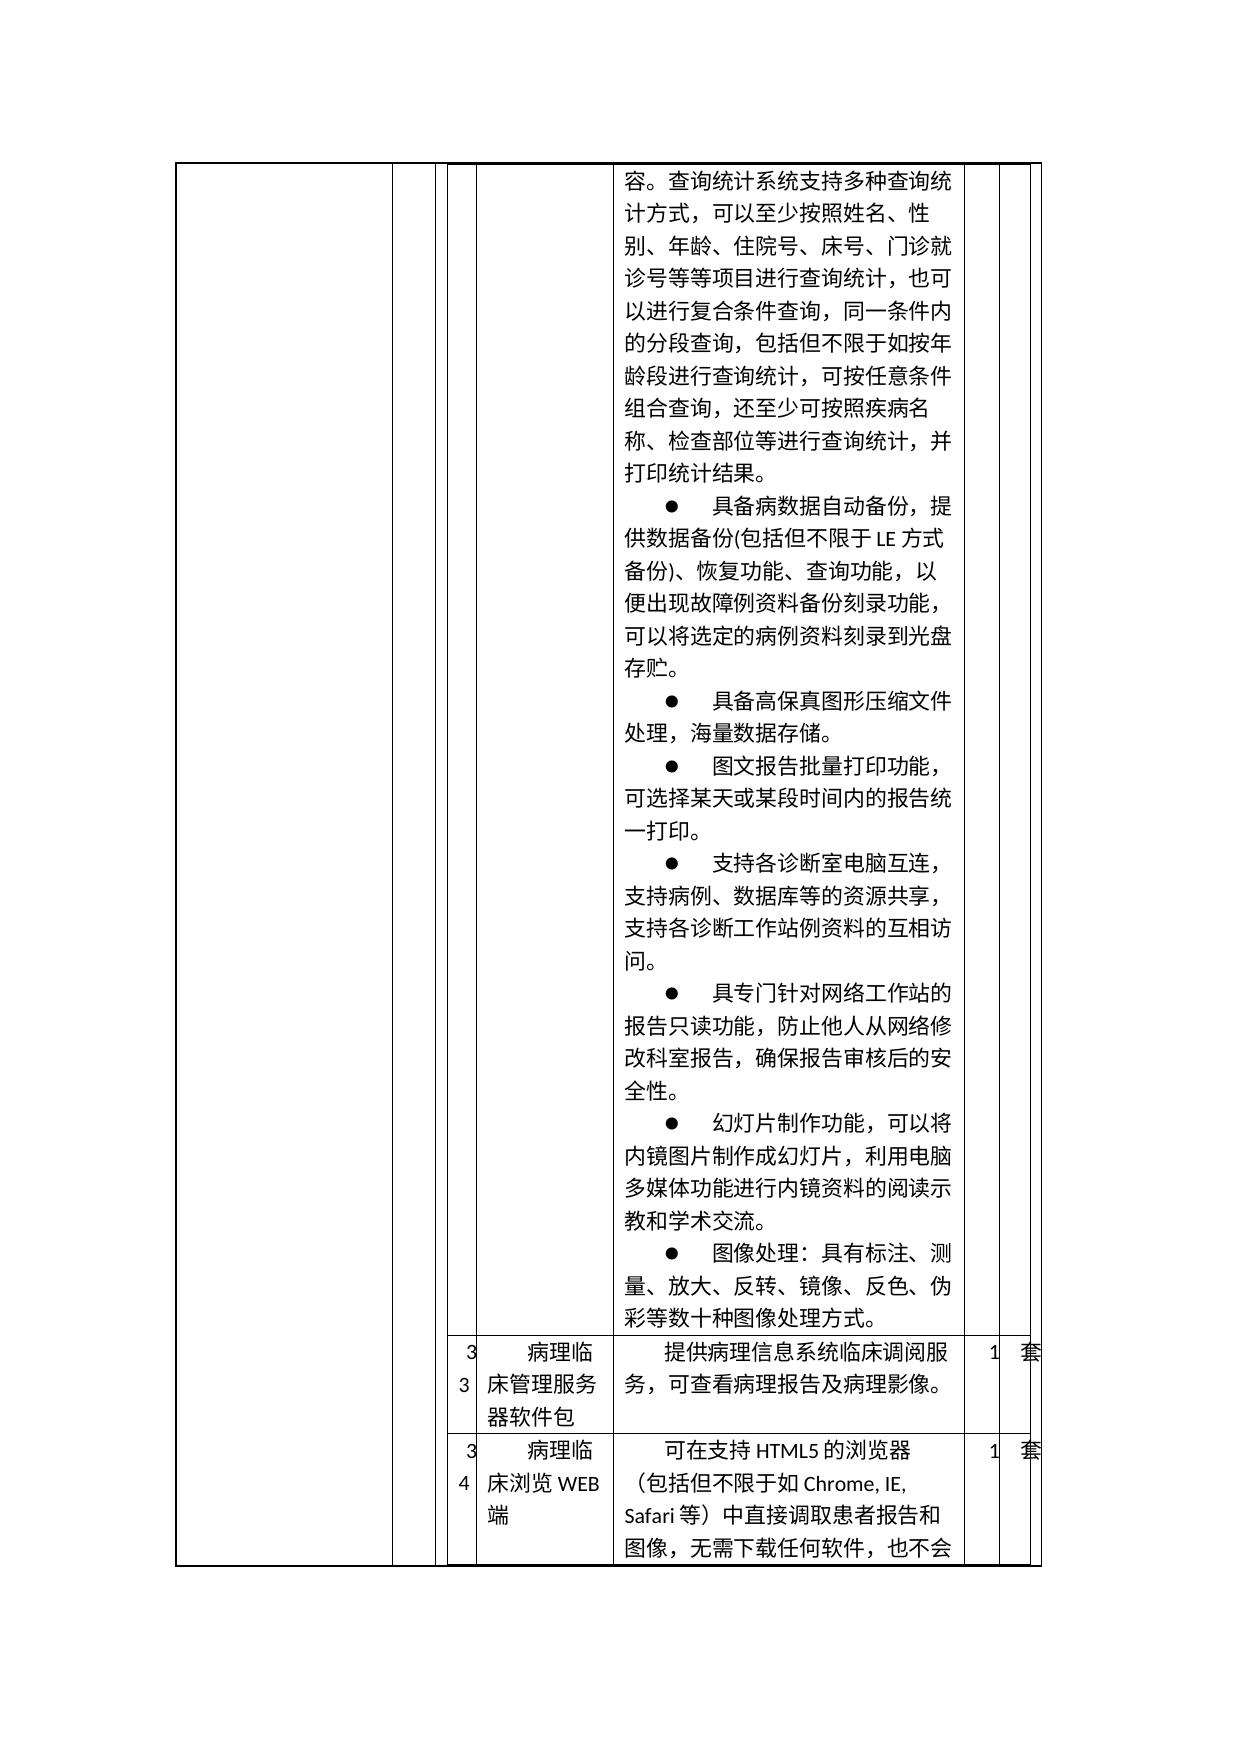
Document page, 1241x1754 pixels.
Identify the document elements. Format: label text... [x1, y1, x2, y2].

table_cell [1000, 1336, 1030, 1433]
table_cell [965, 165, 999, 1335]
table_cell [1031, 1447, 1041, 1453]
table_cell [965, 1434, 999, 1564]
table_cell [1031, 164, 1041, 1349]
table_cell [477, 165, 613, 1335]
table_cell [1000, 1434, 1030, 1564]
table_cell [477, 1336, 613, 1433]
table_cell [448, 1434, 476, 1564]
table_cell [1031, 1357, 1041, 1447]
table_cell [614, 1434, 964, 1564]
table_cell 1 [393, 164, 435, 1565]
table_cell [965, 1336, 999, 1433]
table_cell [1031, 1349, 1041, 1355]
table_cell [436, 164, 447, 1565]
table_cell [177, 164, 392, 1565]
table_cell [1000, 165, 1030, 1335]
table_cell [614, 165, 964, 1335]
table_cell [448, 165, 476, 1335]
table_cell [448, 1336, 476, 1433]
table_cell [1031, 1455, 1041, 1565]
